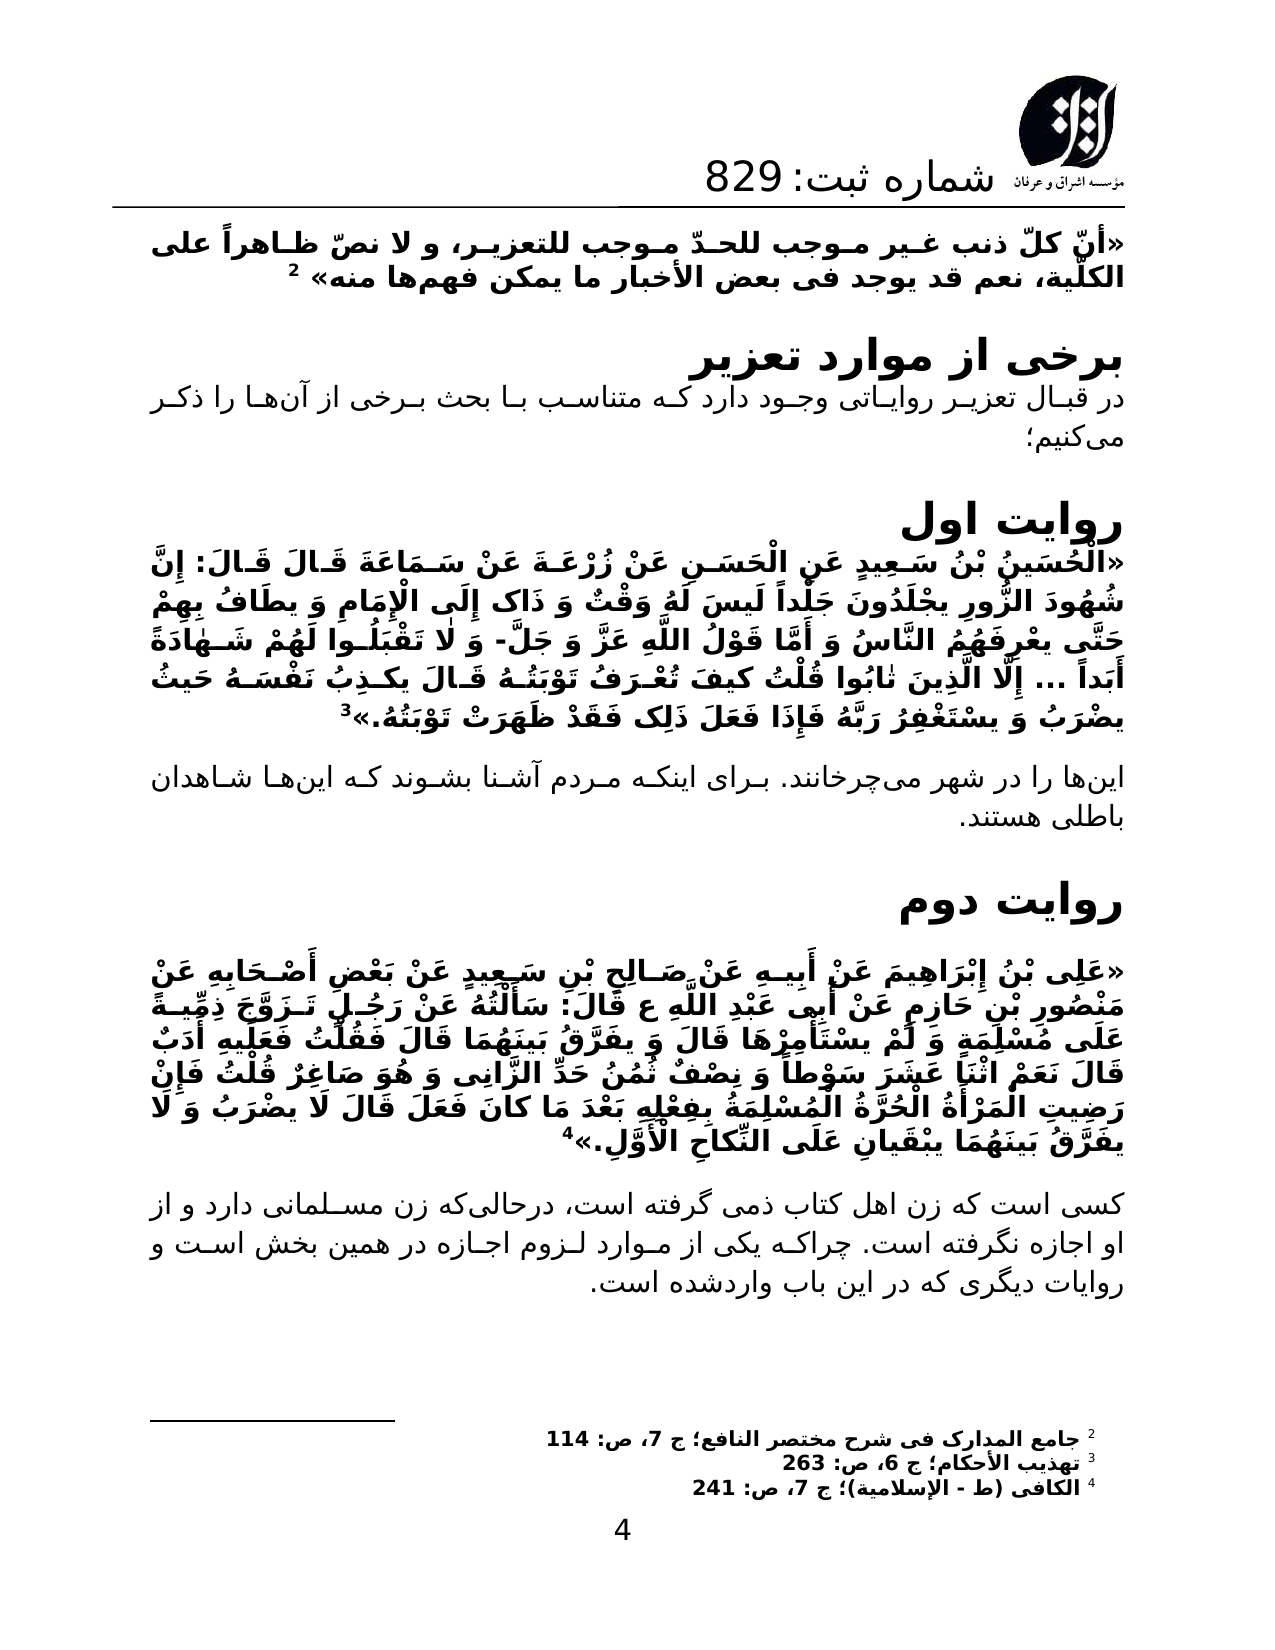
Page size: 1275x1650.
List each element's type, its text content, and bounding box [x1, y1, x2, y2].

subtitle روایت دوم [150, 874, 1125, 925]
text «الْحُسَینُ بْنُ سَعِیدٍ عَنِ الْحَسَنِ عَنْ زُرْعَةَ عَنْ سَمَاعَةَ قَالَ قَالَ: إِنَّ شُهُودَ الزُّورِ یجْلَدُونَ جَلْداً لَیسَ لَهُ وَقْتٌ وَ ذَاک إِلَی الْإِمَامِ وَ یطَافُ بِهِمْ حَتَّی یعْرِفَهُمُ النَّاسُ وَ أَمَّا قَوْلُ اللَّهِ عَزَّ وَ جَلَّ- وَ لٰا تَقْبَلُوا لَهُمْ شَهٰادَةً أَبَداً ... إِلَّا الَّذِینَ تٰابُوا قُلْتُ کیفَ تُعْرَفُ تَوْبَتُهُ قَالَ یکذِبُ نَفْسَهُ حَیثُ یضْرَبُ وَ یسْتَغْفِرُ رَبَّهُ فَإِذَا فَعَلَ ذَلِک فَقَدْ ظَهَرَتْ تَوْبَتُهُ.» [150, 545, 1125, 735]
subtitle روایت اول [150, 494, 1125, 545]
picture [1010, 75, 1125, 192]
text کسی است که زن اهل کتاب ذمی گرفته است، درحالی‌که زن مسلمانی دارد و از او اجازه نگرفته است. چراکه یکی از موارد لزوم اجازه در همین بخش است و روایات دیگری که در این باب واردشده است. [150, 1187, 1125, 1299]
subtitle برخی از موارد تعزیر [150, 330, 1125, 381]
text «أنّ کلّ ذنب غیر موجب للحدّ موجب للتعزیر، و لا نصّ ظاهراً علی الکلّیة، نعم قد یوجد فی بعض الأخبار ما یمکن فهم‌ها منه» [150, 226, 1125, 294]
text «عَلِی بْنُ إِبْرَاهِیمَ عَنْ أَبِیهِ عَنْ صَالِحِ بْنِ سَعِیدٍ عَنْ بَعْضِ أَصْحَابِهِ عَنْ مَنْصُورِ بْنِ حَازِمٍ عَنْ أَبِی عَبْدِ اللَّهِ ع قَالَ: سَأَلْتُهُ عَنْ رَجُلٍ تَزَوَّجَ ذِمِّیةً عَلَی مُسْلِمَةٍ وَ لَمْ یسْتَأْمِرْهَا قَالَ وَ یفَرَّقُ بَینَهُمَا قَالَ فَقُلْتُ فَعَلَیهِ أَدَبٌ قَالَ نَعَمْ اثْنَا عَشَرَ سَوْطاً وَ نِصْفٌ ثُمُنُ حَدِّ الزَّانِی وَ هُوَ صَاغِرٌ قُلْتُ فَإِنْ رَضِیتِ الْمَرْأَةُ الْحُرَّةُ الْمُسْلِمَةُ بِفِعْلِهِ بَعْدَ مَا کانَ فَعَلَ قَالَ لَا یضْرَبُ وَ لَا یفَرَّقُ بَینَهُمَا یبْقَیانِ عَلَی النِّکاحِ الْأَوَّلِ.» [150, 954, 1125, 1158]
text در قبال تعزیر روایاتی وجود دارد که متناسب با بحث برخی از آن‌ها را ذکر می‌کنیم؛ [150, 381, 1125, 454]
text این‌ها را در شهر می‌چرخانند. برای اینکه مردم آشنا بشوند که این‌ها شاهدان باطلی هستند. [150, 761, 1125, 833]
